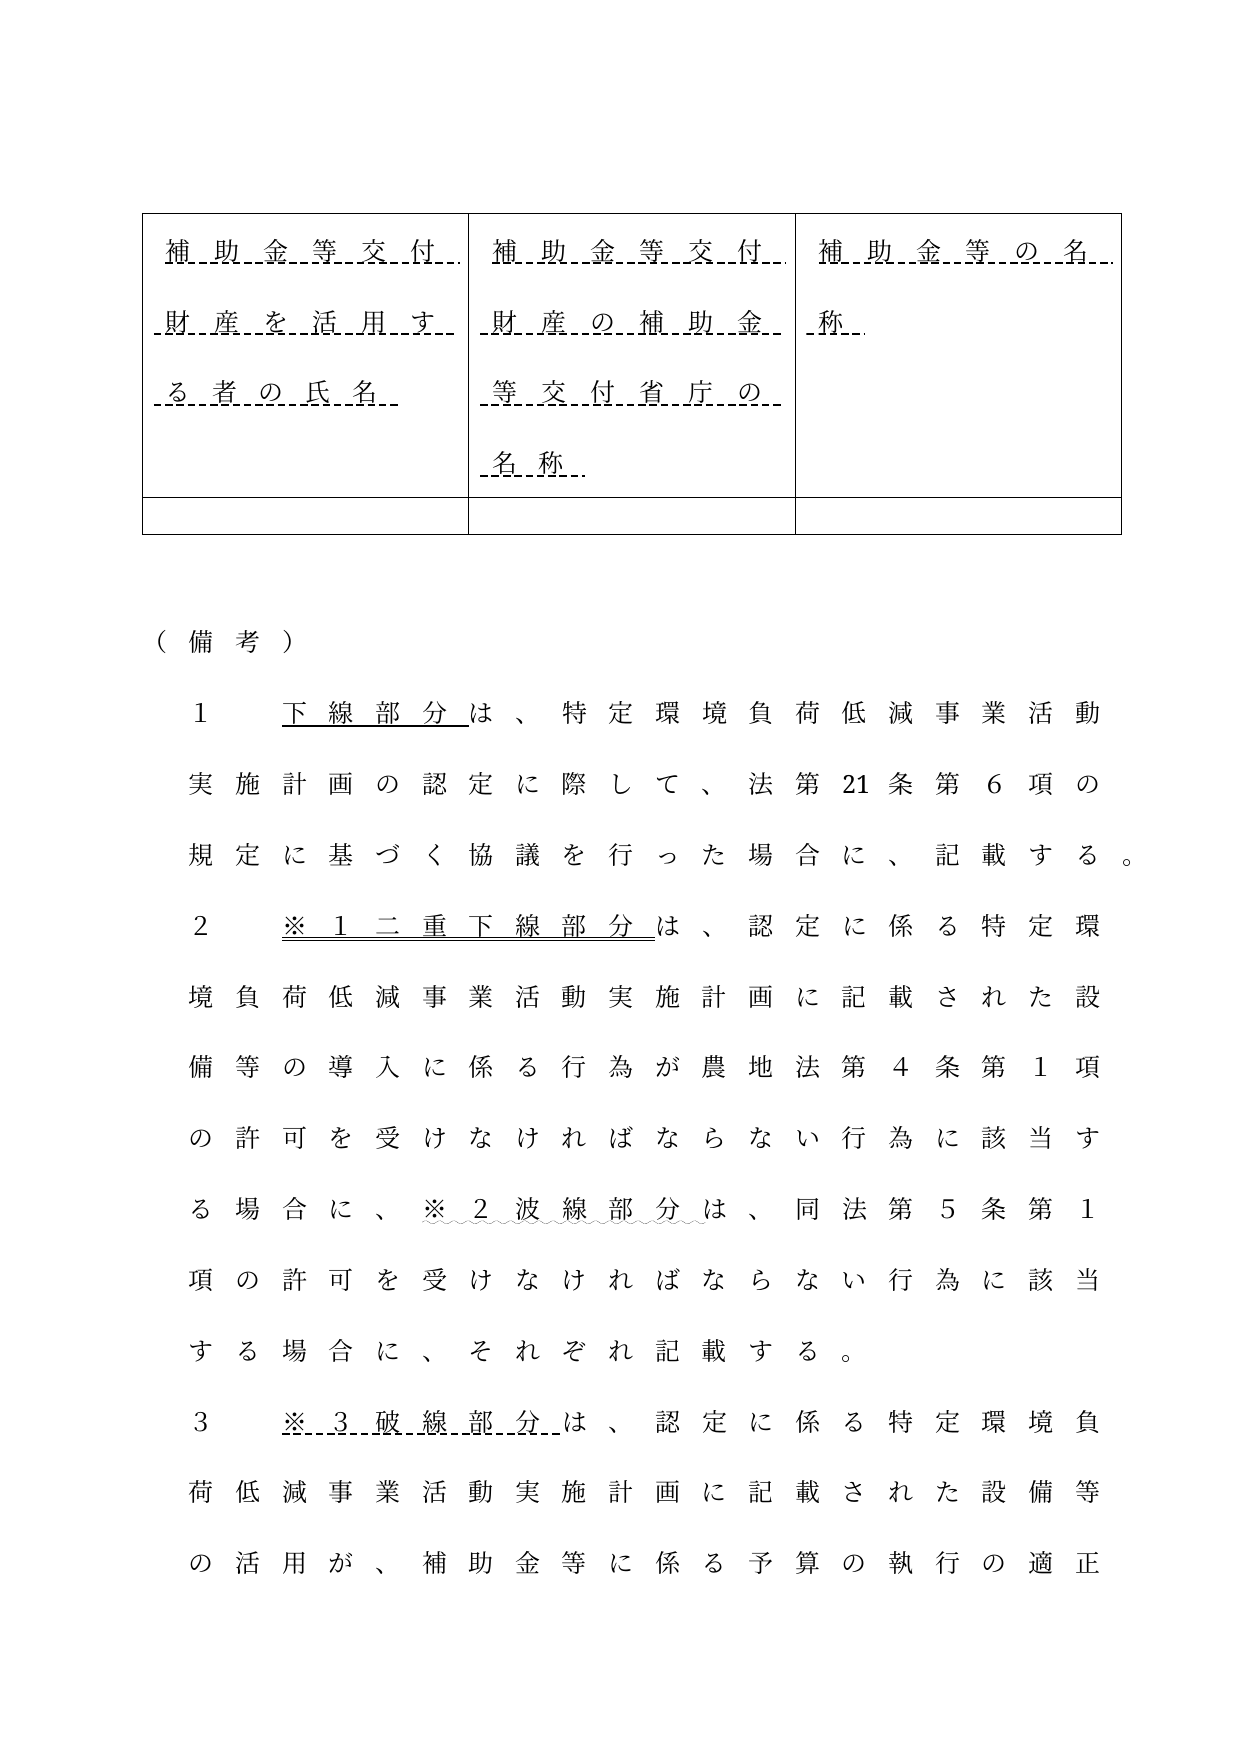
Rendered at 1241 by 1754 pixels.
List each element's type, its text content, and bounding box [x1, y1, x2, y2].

table_header 補助金等の名称 [796, 214, 1121, 497]
table_header 補助金等交付財産の補助金等交付省庁の名称 [469, 214, 795, 497]
text （備考） [142, 606, 1122, 676]
text １ 下線部分は、特定環境負荷低減事業活動実施計画の認定に際して、法第21条第６項の規定に基づく協議を行った場合に、記載する。 [142, 676, 1122, 889]
table_cell [469, 498, 795, 534]
table_cell [796, 498, 1121, 534]
text ２ ※１二重下線部分は、認定に係る特定環境負荷低減事業活動実施計画に記載された設備等の導入に係る行為が農地法第４条第１項の許可を受けなければならない行為に該当する場合に、※２波線部分は、同法第５条第１項の許可を受けなければならない行為に該当する場合に、それぞれ記載する。 [142, 889, 1122, 1385]
table_cell [143, 498, 468, 534]
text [142, 1385, 1122, 1597]
table_header 補助金等交付財産を活用する者の氏名 [143, 214, 468, 497]
